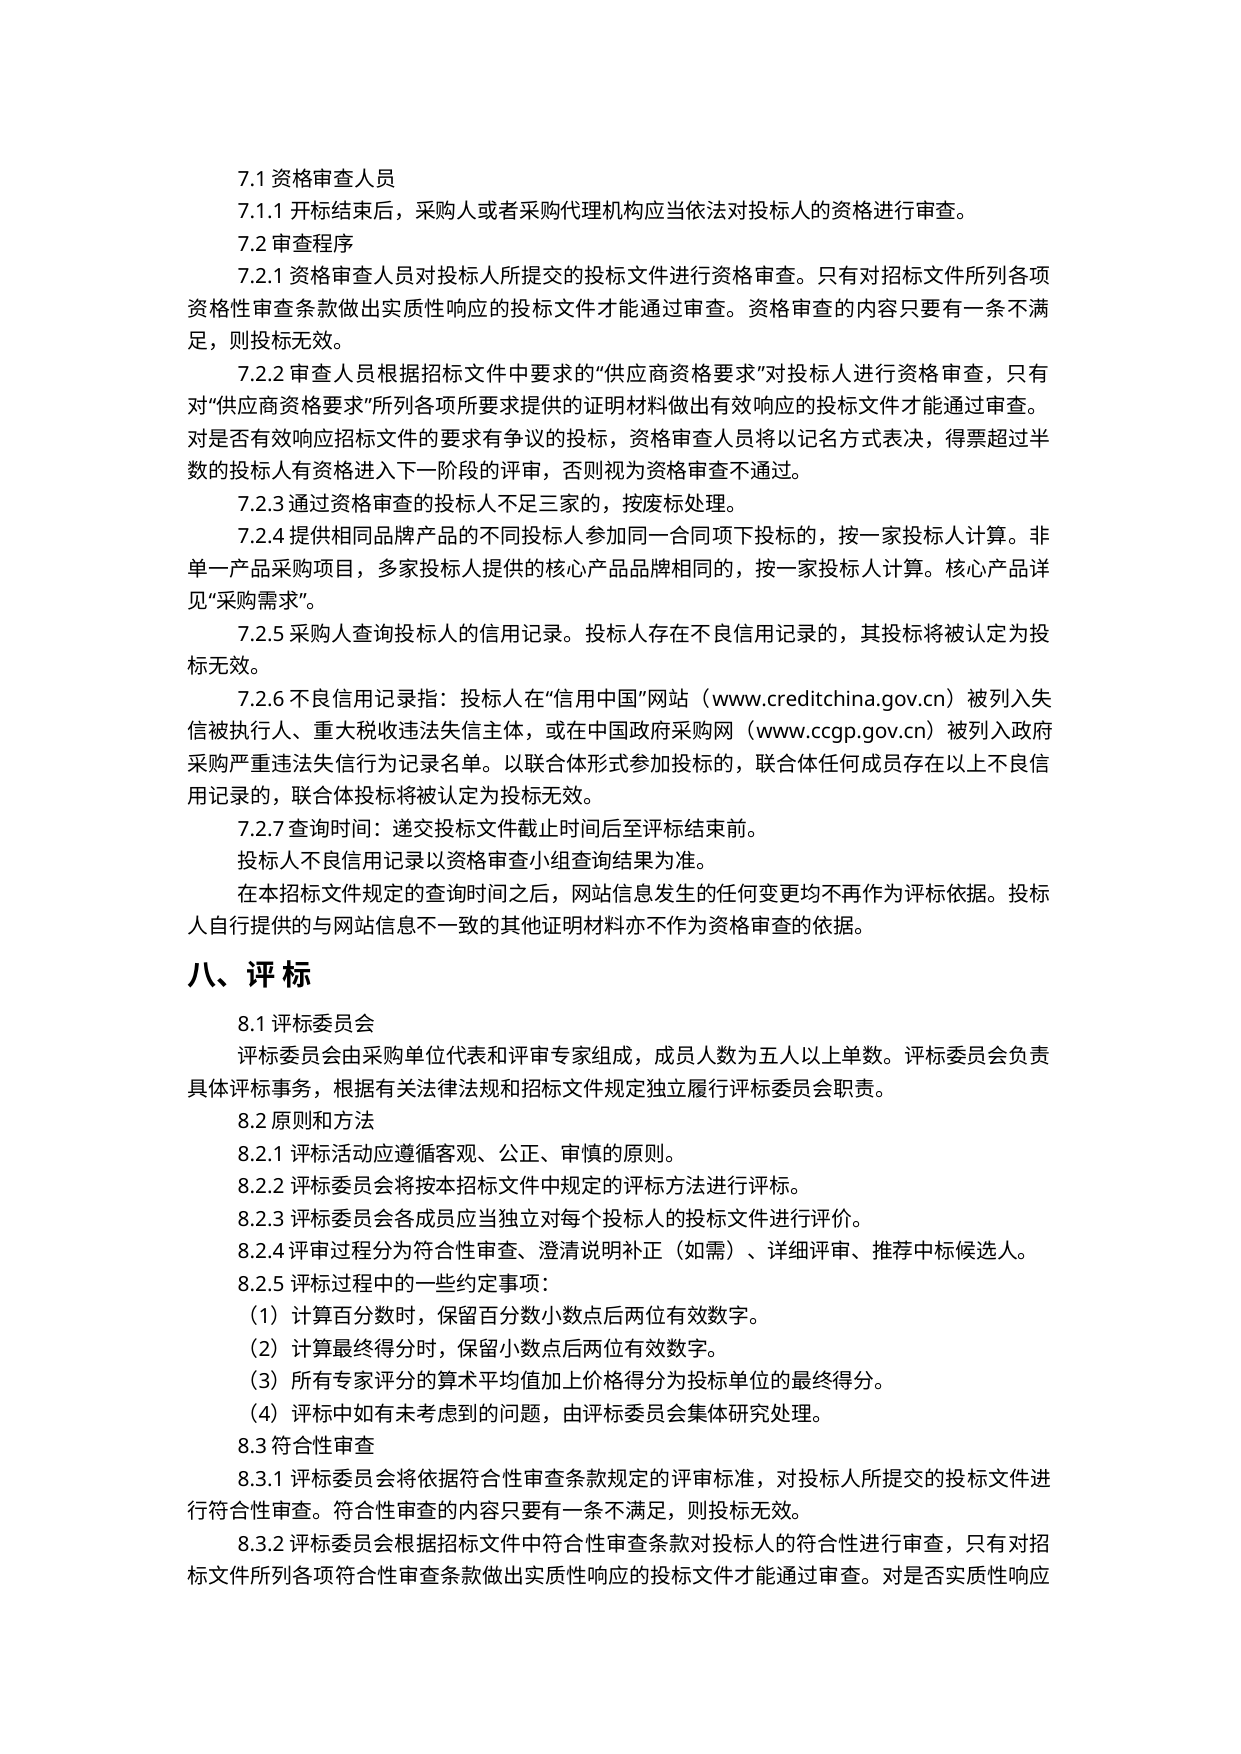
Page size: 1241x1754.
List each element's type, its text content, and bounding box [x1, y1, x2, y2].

text 8.2.1 评标活动应遵循客观、公正、审慎的原则。 [187, 1137, 1053, 1169]
text 在本招标文件规定的查询时间之后，网站信息发生的任何变更均不再作为评标依据。投标人自行提供的与网站信息不一致的其他证明材料亦不作为资格审查的依据。 [187, 877, 1053, 942]
text （3）所有专家评分的算术平均值加上价格得分为投标单位的最终得分。 [187, 1364, 1053, 1397]
text 8.2.4评审过程分为符合性审查、澄清说明补正（如需）、详细评审、推荐中标候选人。 [187, 1234, 1053, 1267]
text 7.2.6不良信用记录指：投标人在“信用中国”网站（www.creditchina.gov.cn）被列入失信被执行人、重大税收违法失信主体，或在中国政府采购网（www.ccgp.gov.cn）被列入政府采购严重违法失信行为记录名单。以联合体形式参加投标的，联合体任何成员存在以上不良信用记录的，联合体投标将被认定为投标无效。 [187, 682, 1053, 812]
text 8.2.5 评标过程中的一些约定事项： [187, 1267, 1053, 1299]
text 八、评 标 [187, 942, 1053, 1007]
text 7.1资格审查人员 [187, 162, 1053, 194]
text （1）计算百分数时，保留百分数小数点后两位有效数字。 [187, 1299, 1053, 1332]
text 7.1.1 开标结束后，采购人或者采购代理机构应当依法对投标人的资格进行审查。 [187, 194, 1053, 227]
text 7.2.7查询时间：递交投标文件截止时间后至评标结束前。 [187, 812, 1053, 844]
text 8.2.2 评标委员会将按本招标文件中规定的评标方法进行评标。 [187, 1169, 1053, 1202]
text 7.2.1资格审查人员对投标人所提交的投标文件进行资格审查。只有对招标文件所列各项资格性审查条款做出实质性响应的投标文件才能通过审查。资格审查的内容只要有一条不满足，则投标无效。 [187, 259, 1053, 357]
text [187, 1527, 1053, 1592]
text 8.3符合性审查 [187, 1429, 1053, 1462]
text 8.3.1 评标委员会将依据符合性审查条款规定的评审标准，对投标人所提交的投标文件进行符合性审查。符合性审查的内容只要有一条不满足，则投标无效。 [187, 1462, 1053, 1527]
text 8.2原则和方法 [187, 1104, 1053, 1137]
text 7.2.5采购人查询投标人的信用记录。投标人存在不良信用记录的，其投标将被认定为投标无效。 [187, 617, 1053, 682]
text 7.2.4提供相同品牌产品的不同投标人参加同一合同项下投标的，按一家投标人计算。非单一产品采购项目，多家投标人提供的核心产品品牌相同的，按一家投标人计算。核心产品详见“采购需求”。 [187, 519, 1053, 617]
text 7.2.2审查人员根据招标文件中要求的“供应商资格要求”对投标人进行资格审查，只有对“供应商资格要求”所列各项所要求提供的证明材料做出有效响应的投标文件才能通过审查。对是否有效响应招标文件的要求有争议的投标，资格审查人员将以记名方式表决，得票超过半数的投标人有资格进入下一阶段的评审，否则视为资格审查不通过。 [187, 357, 1053, 487]
text 7.2.3通过资格审查的投标人不足三家的，按废标处理。 [187, 487, 1053, 519]
text 8.1评标委员会 [187, 1007, 1053, 1039]
text （2）计算最终得分时，保留小数点后两位有效数字。 [187, 1332, 1053, 1364]
text 8.2.3 评标委员会各成员应当独立对每个投标人的投标文件进行评价。 [187, 1202, 1053, 1234]
text 投标人不良信用记录以资格审查小组查询结果为准。 [187, 844, 1053, 877]
text 7.2审查程序 [187, 227, 1053, 259]
text （4）评标中如有未考虑到的问题，由评标委员会集体研究处理。 [187, 1397, 1053, 1429]
text 评标委员会由采购单位代表和评审专家组成，成员人数为五人以上单数。评标委员会负责具体评标事务，根据有关法律法规和招标文件规定独立履行评标委员会职责。 [187, 1039, 1053, 1104]
